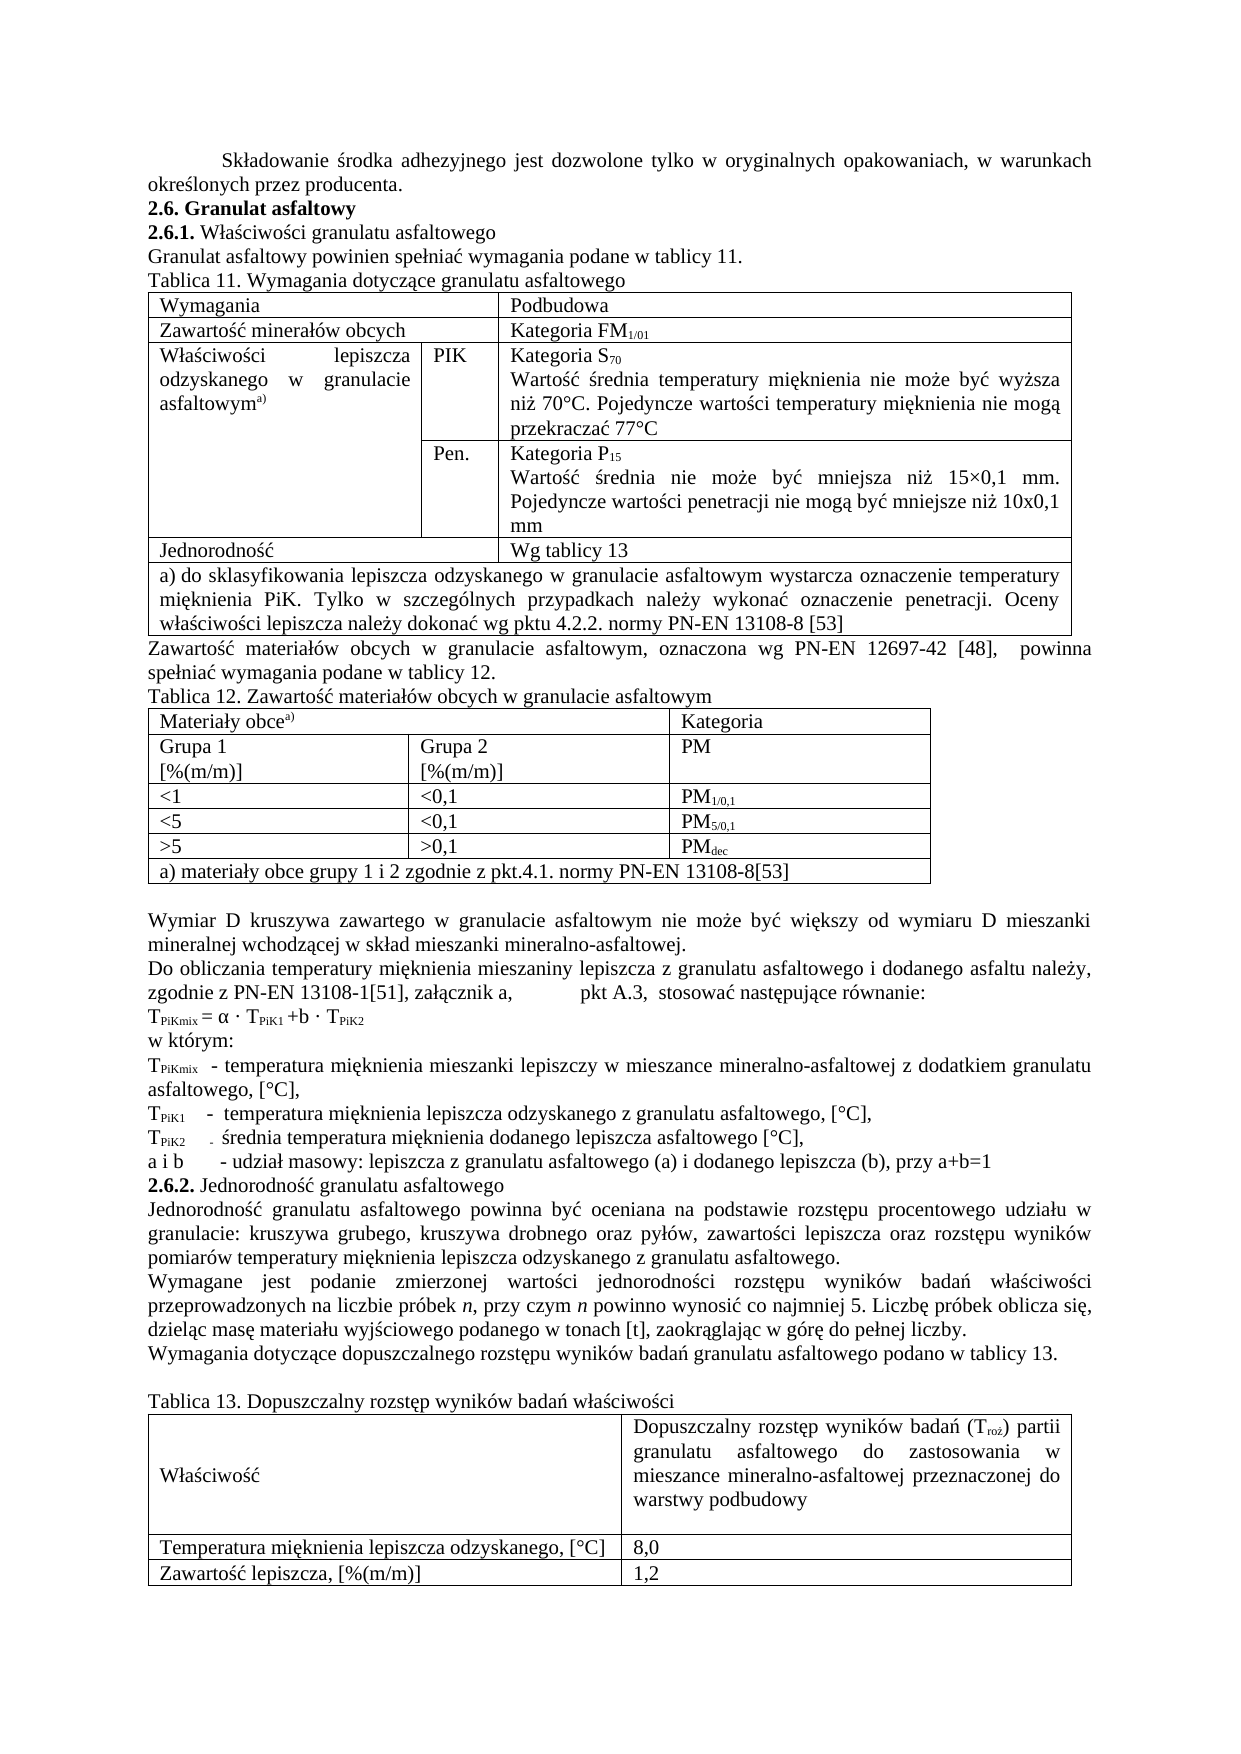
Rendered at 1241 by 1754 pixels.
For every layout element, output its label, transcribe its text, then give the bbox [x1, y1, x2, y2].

table_cell <0,1 [409, 809, 669, 833]
table_cell Zawartość minerałów obcych [149, 318, 498, 342]
table_header Wymagania [149, 293, 498, 317]
table_cell PIK [422, 343, 498, 439]
table_cell Właściwości lepiszcza odzyskanego w granulacie asfaltowyma) [149, 343, 421, 537]
table_cell <5 [149, 809, 408, 833]
text 2.6.1. Właściwości granulatu asfaltowego [148, 220, 1093, 244]
text Wymagane jest podanie zmierzonej wartości jednorodności rozstępu wyników badań właściwości przeprowadzonych na liczbie próbek n, przy czym n powinno wynosić co najmniej 5. Liczbę próbek oblicza się, dzieląc masę materiału wyjściowego podanego w tonach [t], zaokrąglając w górę do pełnej liczby. [148, 1269, 1093, 1341]
text Jednorodność granulatu asfaltowego powinna być oceniana na podstawie rozstępu procentowego udziału w granulacie: kruszywa grubego, kruszywa drobnego oraz pyłów, zawartości lepiszcza oraz rozstępu wyników pomiarów temperatury mięknienia lepiszcza odzyskanego z granulatu asfaltowego. [148, 1197, 1093, 1269]
table_cell <0,1 [409, 784, 669, 808]
table_cell Jednorodność [149, 538, 498, 562]
table_cell Grupa 2 [%(m/m)] [409, 735, 669, 783]
text Granulat asfaltowy powinien spełniać wymagania podane w tablicy 11. [148, 244, 1093, 268]
text TPiKmix - temperatura mięknienia mieszanki lepiszczy w mieszance mineralno-asfaltowej z dodatkiem granulatu asfaltowego, [°C], [148, 1052, 1093, 1101]
text Zawartość materiałów obcych w granulacie asfaltowym, oznaczona wg PN-EN 12697-42 [48], powinna spełniać wymagania podane w tablicy 12. [148, 636, 1093, 684]
text Tablica 13. Dopuszczalny rozstęp wyników badań właściwości [148, 1389, 1093, 1413]
text w którym: [148, 1028, 1093, 1052]
table_cell a) do sklasyfikowania lepiszcza odzyskanego w granulacie asfaltowym wystarcza oznaczenie temperatury mięknienia PiK. Tylko w szczególnych przypadkach należy wykonać oznaczenie penetracji. Oceny właściwości lepiszcza należy dokonać wg pktu 4.2.2. normy PN-EN 13108-8 [53] [149, 563, 1071, 635]
table_cell PMdec [670, 834, 930, 858]
table_cell Kategoria S70 Wartość średnia temperatury mięknienia nie może być wyższa niż 70°C. Pojedyncze wartości temperatury mięknienia nie mogą przekraczać 77°C [499, 343, 1071, 439]
table_cell 8,0 [622, 1535, 1071, 1559]
table_header Kategoria [670, 709, 930, 733]
table_cell Grupa 1 [%(m/m)] [149, 735, 408, 783]
text TPiKmix = α · TPiK1 +b · TPiK2 [148, 1004, 1093, 1028]
text Składowanie środka adhezyjnego jest dozwolone tylko w oryginalnych opakowaniach, w warunkach określonych przez producenta. [148, 148, 1093, 196]
table_header Dopuszczalny rozstęp wyników badań (Troż) partii granulatu asfaltowego do zastosowania w mieszance mineralno-asfaltowej przeznaczonej do warstwy podbudowy [622, 1415, 1071, 1534]
text Tablica 12. Zawartość materiałów obcych w granulacie asfaltowym [148, 684, 1093, 708]
table_cell Zawartość lepiszcza, [%(m/m)] [149, 1560, 621, 1584]
text Do obliczania temperatury mięknienia mieszaniny lepiszcza z granulatu asfaltowego i dodanego asfaltu należy, zgodnie z PN-EN 13108-1[51], załącznik a, pkt A.3, stosować następujące równanie: [148, 956, 1093, 1004]
table_cell Wg tablicy 13 [499, 538, 1071, 562]
table_cell <1 [149, 784, 408, 808]
text Wymagania dotyczące dopuszczalnego rozstępu wyników badań granulatu asfaltowego podano w tablicy 13. [148, 1341, 1093, 1365]
table_cell a) materiały obce grupy 1 i 2 zgodnie z pkt.4.1. normy PN-EN 13108-8[53] [149, 859, 930, 883]
text TPiK1 - temperatura mięknienia lepiszcza odzyskanego z granulatu asfaltowego, [°C], [148, 1101, 1093, 1125]
table_cell Kategoria P15 Wartość średnia nie może być mniejsza niż 15×0,1 mm. Pojedyncze wartości penetracji nie mogą być mniejsze niż 10x0,1 mm [499, 441, 1071, 537]
table_cell >0,1 [409, 834, 669, 858]
table_cell Temperatura mięknienia lepiszcza odzyskanego, [°C] [149, 1535, 621, 1559]
table_cell >5 [149, 834, 408, 858]
table_header Materiały obcea) [149, 709, 669, 733]
text Tablica 11. Wymagania dotyczące granulatu asfaltowego [148, 268, 1093, 292]
table_cell PM [670, 735, 930, 783]
table_cell Kategoria FM1/01 [499, 318, 1071, 342]
table_header Podbudowa [499, 293, 1071, 317]
text Wymiar D kruszywa zawartego w granulacie asfaltowym nie może być większy od wymiaru D mieszanki mineralnej wchodzącej w skład mieszanki mineralno-asfaltowej. [148, 908, 1093, 956]
table_cell 1,2 [622, 1560, 1071, 1584]
text 2.6.2. Jednorodność granulatu asfaltowego [148, 1173, 1093, 1197]
text a i b - udział masowy: lepiszcza z granulatu asfaltowego (a) i dodanego lepiszcza (b), przy a+b=1 [148, 1149, 1093, 1173]
table_cell PM5/0,1 [670, 809, 930, 833]
table_cell PM1/0,1 [670, 784, 930, 808]
table_cell Pen. [422, 441, 498, 537]
table_header Właściwość [149, 1415, 621, 1534]
text 2.6. Granulat asfaltowy [148, 196, 1093, 220]
text TPiK2 - średnia temperatura mięknienia dodanego lepiszcza asfaltowego [°C], [148, 1125, 1093, 1149]
